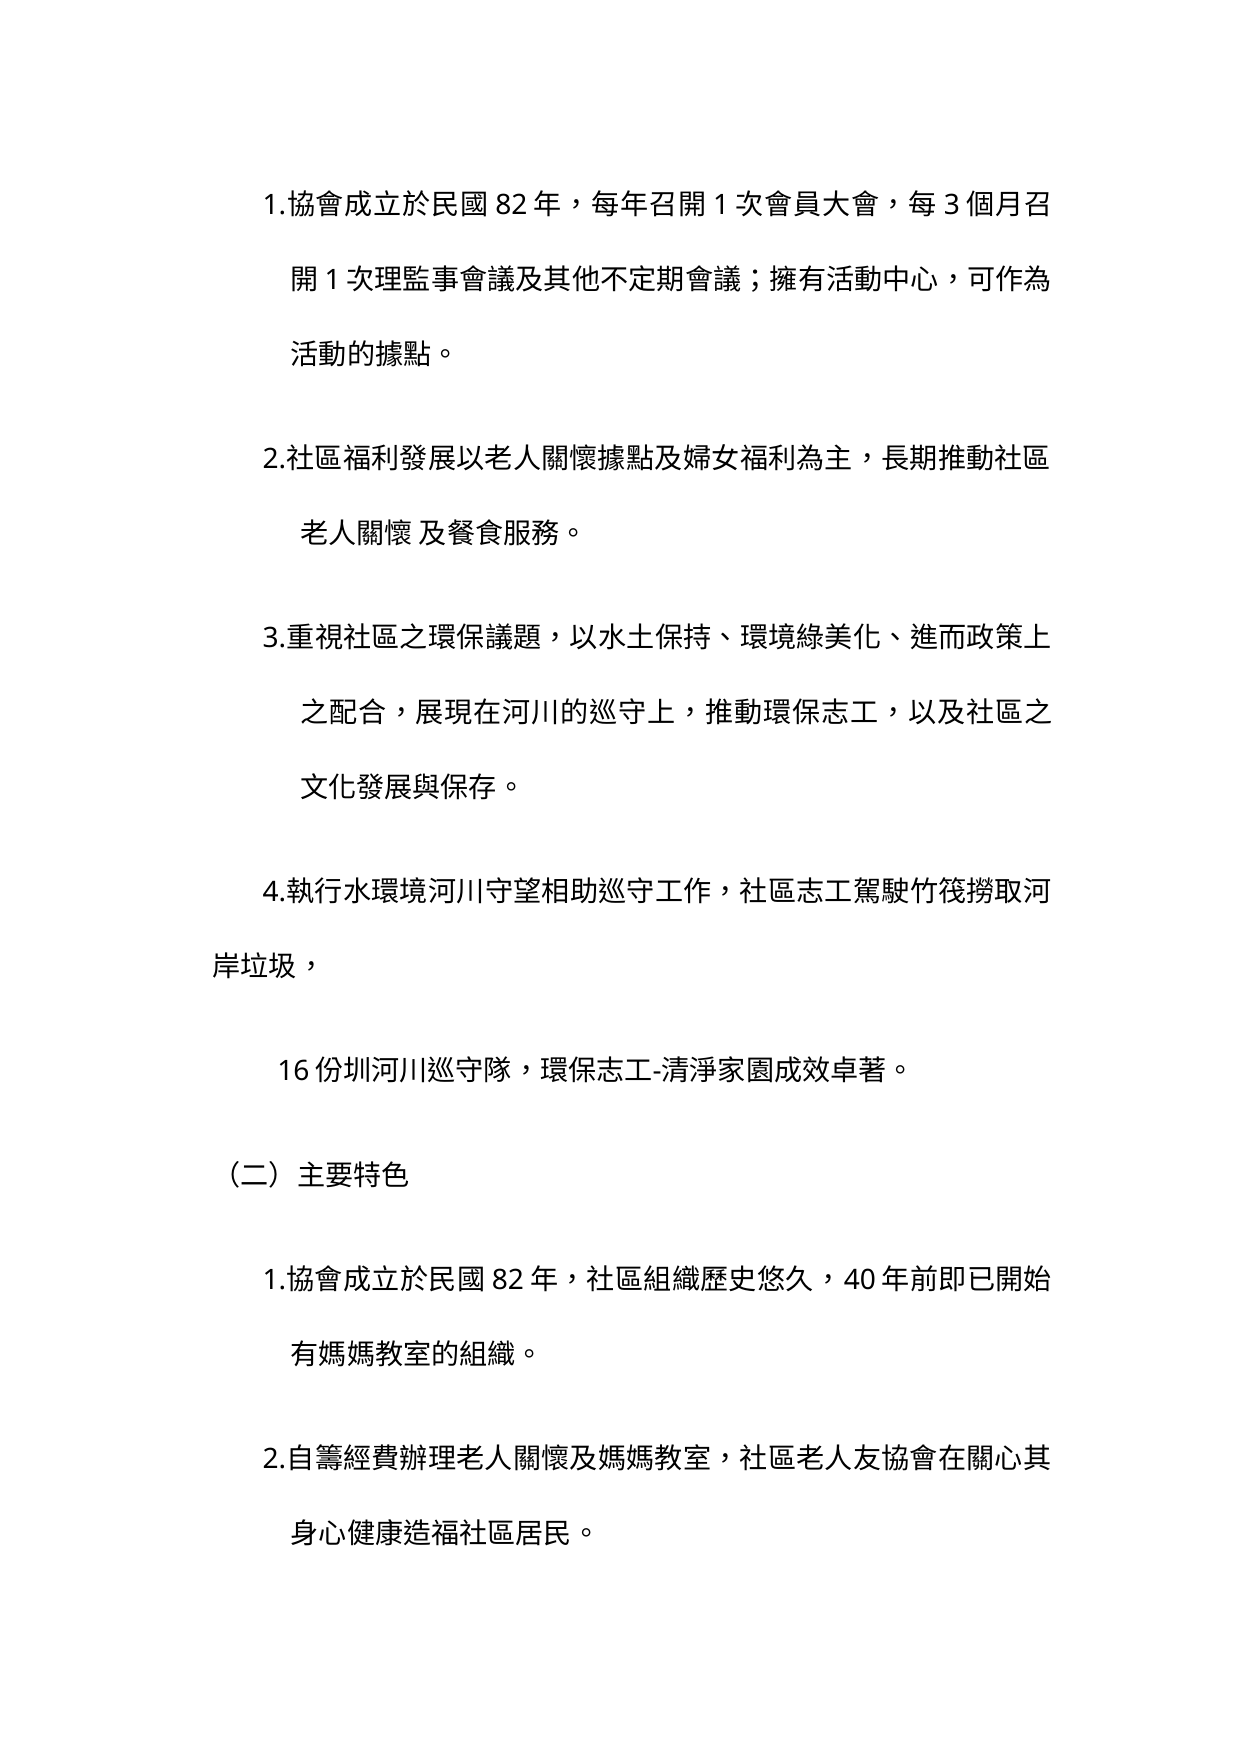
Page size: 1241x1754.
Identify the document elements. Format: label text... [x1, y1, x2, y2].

text 1.協會成立於民國82年，社區組織歷史悠久，40年前即已開始有媽媽教室的組織。 [262, 1239, 1053, 1389]
text （二）主要特色 [187, 1135, 978, 1210]
text 1.協會成立於民國82年，每年召開1次會員大會，每3個月召開1次理監事會議及其他不定期會議；擁有活動中心，可作為活動的據點。 [262, 164, 1053, 389]
text 2.社區福利發展以老人關懷據點及婦女福利為主，長期推動社區老人關懷 及餐食服務。 [262, 419, 1053, 569]
text 16份圳河川巡守隊，環保志工-清淨家園成效卓著。 [262, 1031, 1053, 1106]
text 4.執行水環境河川守望相助巡守工作，社區志工駕駛竹筏撈取河岸垃圾， [212, 852, 1053, 1002]
text 3.重視社區之環保議題，以水土保持、環境綠美化、進而政策上之配合，展現在河川的巡守上，推動環保志工，以及社區之文化發展與保存。 [262, 598, 1053, 823]
text 2.自籌經費辦理老人關懷及媽媽教室，社區老人友協會在關心其身心健康造福社區居民。 [262, 1419, 1053, 1569]
